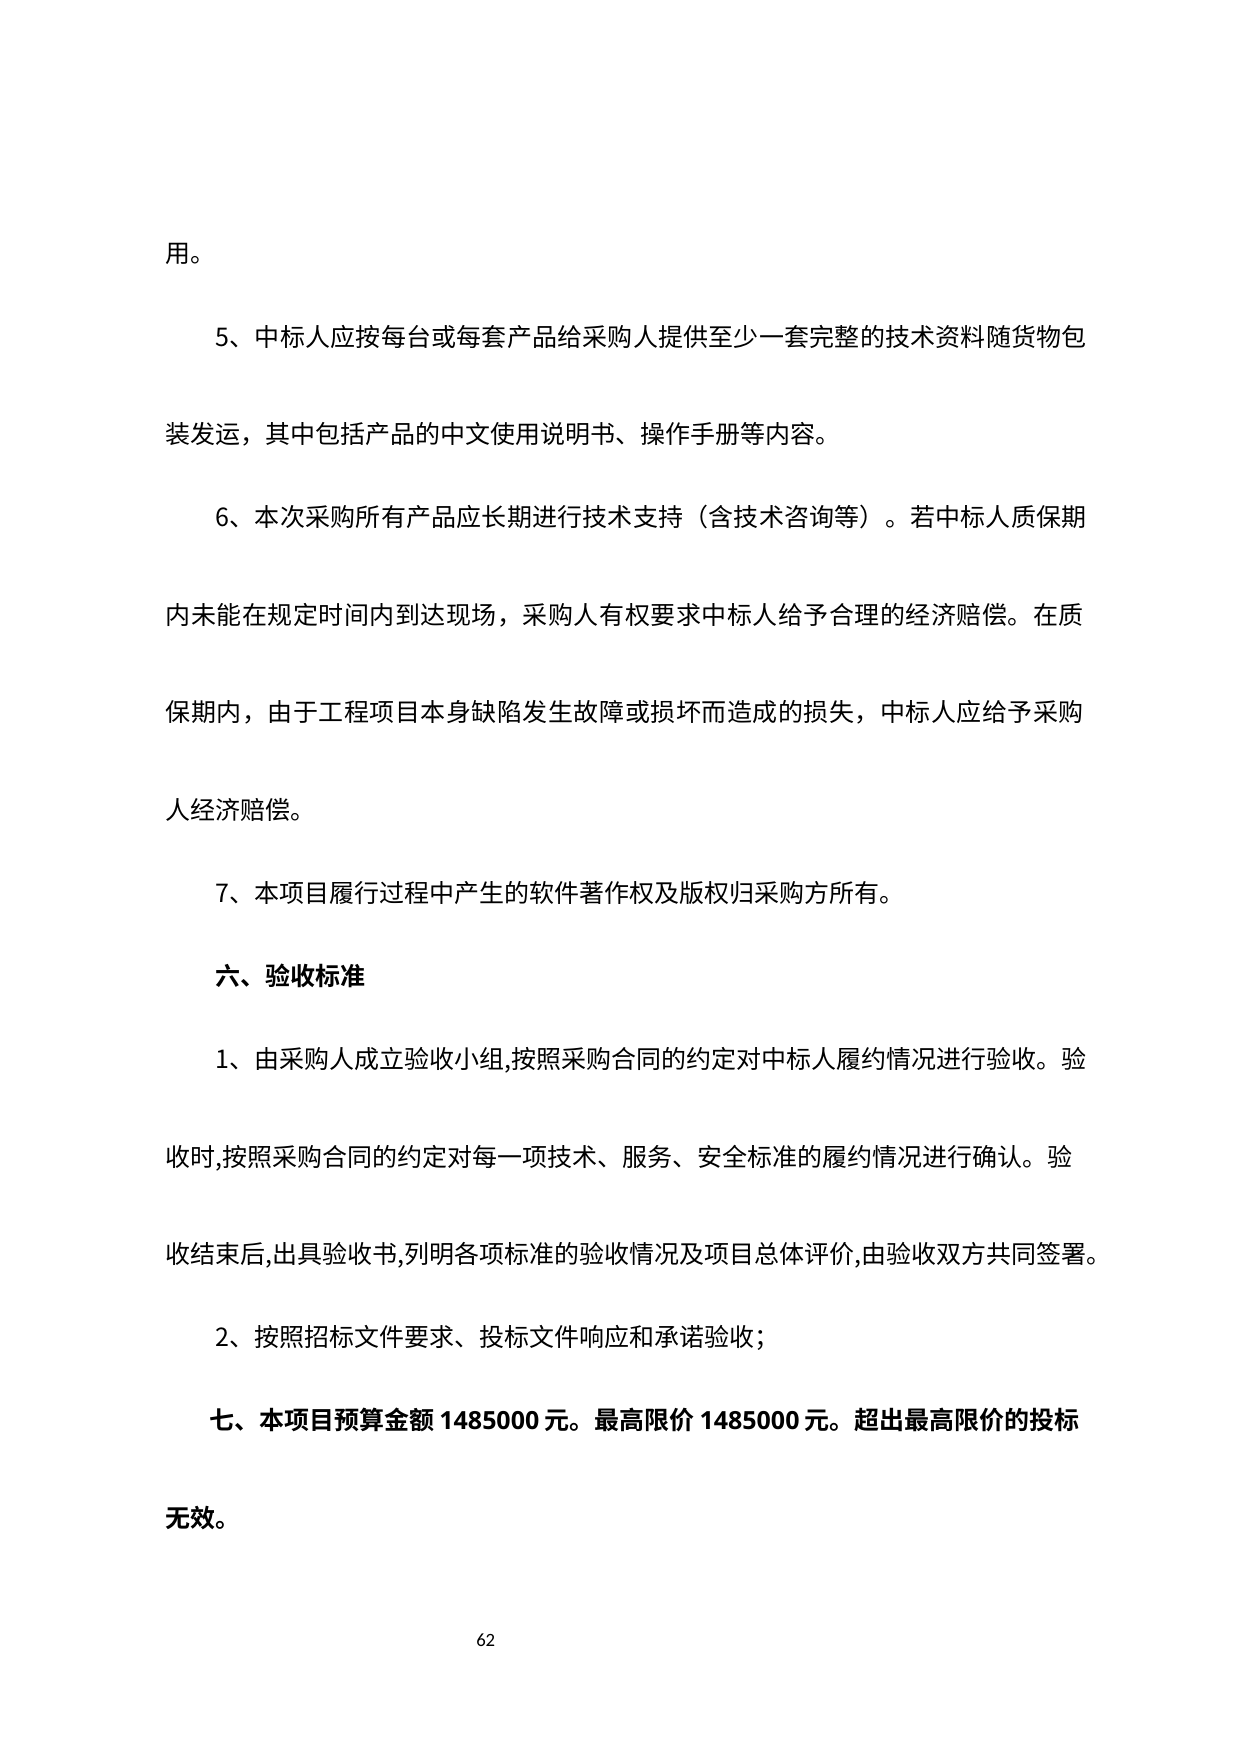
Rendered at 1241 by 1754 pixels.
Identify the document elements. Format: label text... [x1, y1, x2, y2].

text 7、本项目履行过程中产生的软件著作权及版权归采购方所有。 [165, 859, 1087, 924]
text 1、由采购人成立验收小组,按照采购合同的约定对中标人履约情况进行验收。验收时,按照采购合同的约定对每一项技术、服务、安全标准的履约情况进行确认。验收结束后,出具验收书,列明各项标准的验收情况及项目总体评价,由验收双方共同签署。 [165, 1025, 1087, 1285]
text 七、本项目预算金额1485000元。最高限价1485000元。超出最高限价的投标无效。 [165, 1386, 1087, 1549]
text 6、本次采购所有产品应长期进行技术支持（含技术咨询等）。若中标人质保期内未能在规定时间内到达现场，采购人有权要求中标人给予合理的经济赔偿。在质保期内，由于工程项目本身缺陷发生故障或损坏而造成的损失，中标人应给予采购人经济赔偿。 [165, 483, 1087, 841]
text 六、验收标准 [165, 942, 1087, 1007]
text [165, 219, 1087, 284]
text 5、中标人应按每台或每套产品给采购人提供至少一套完整的技术资料随货物包装发运，其中包括产品的中文使用说明书、操作手册等内容。 [165, 303, 1087, 465]
text 2、按照招标文件要求、投标文件响应和承诺验收； [165, 1303, 1087, 1368]
